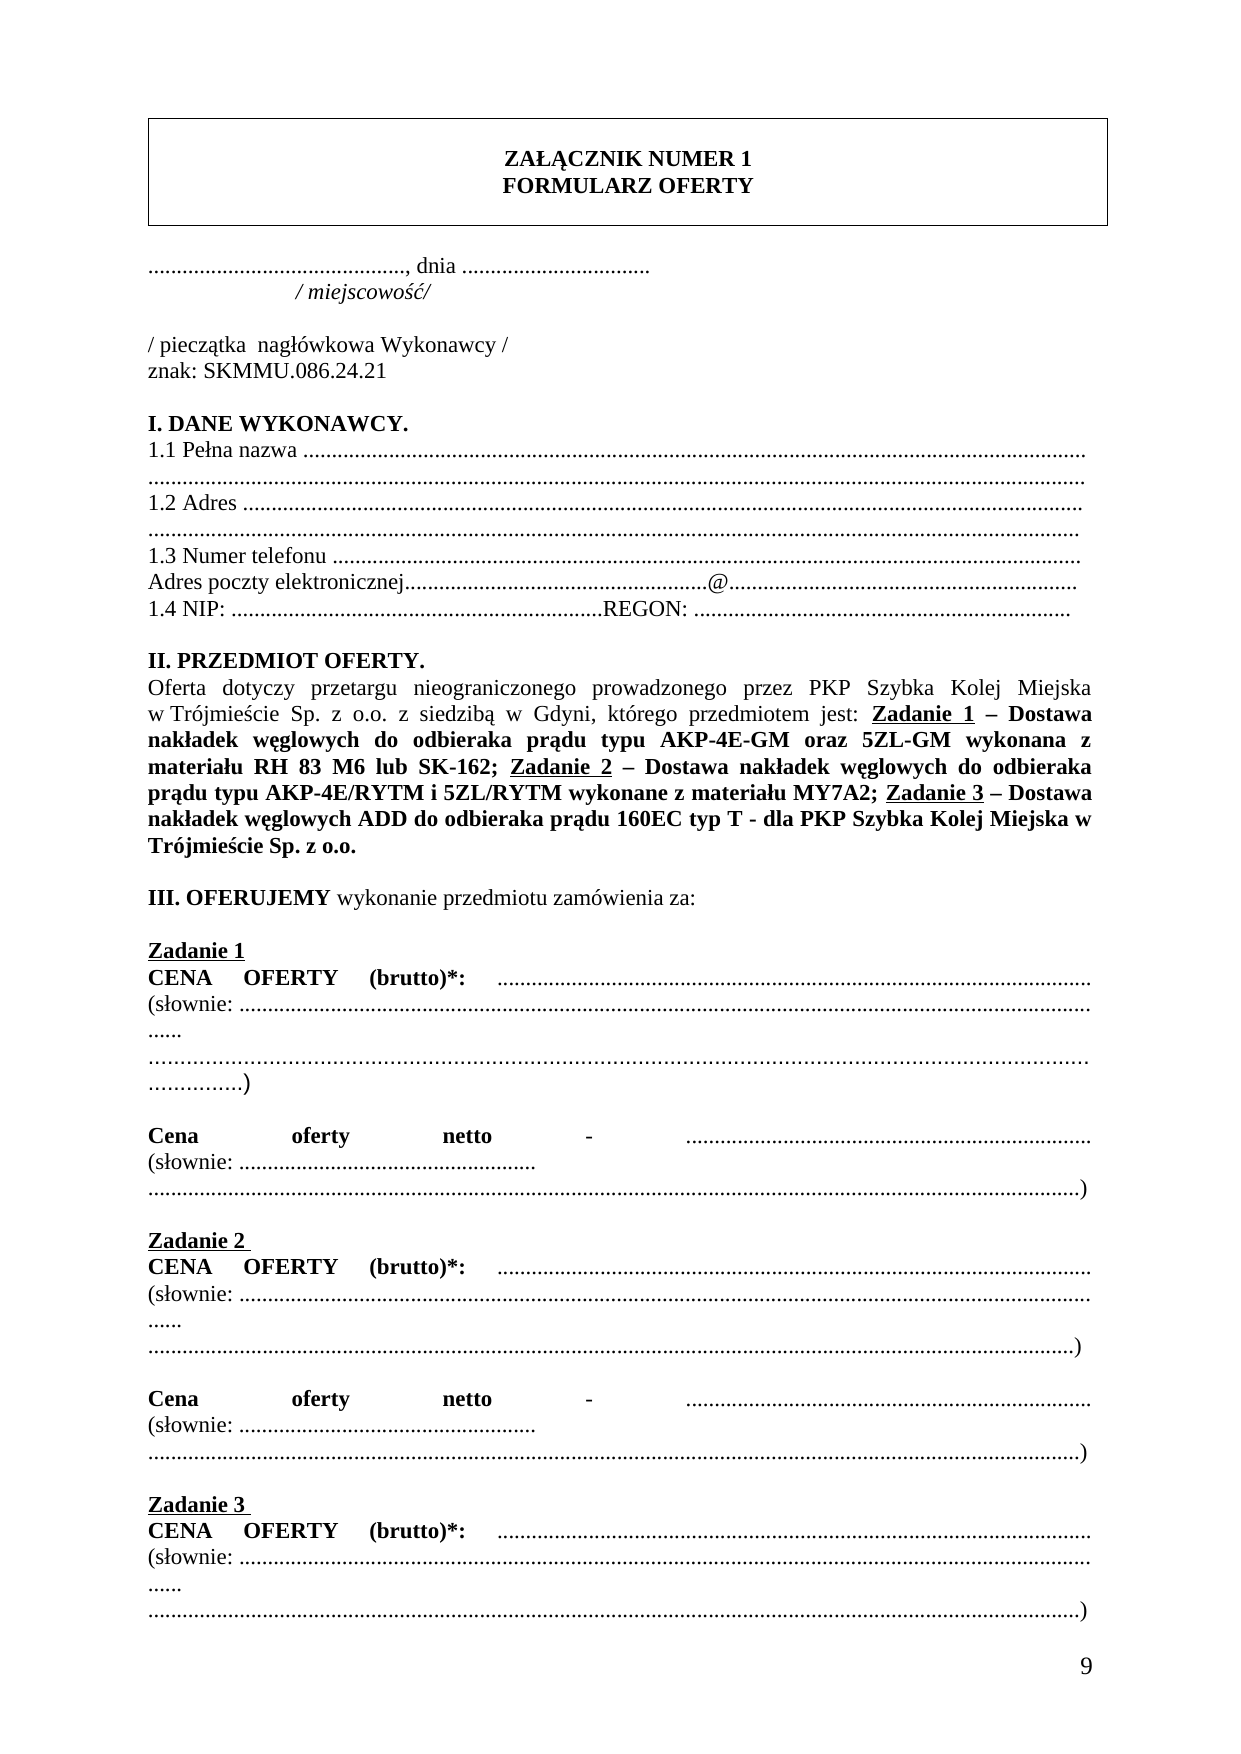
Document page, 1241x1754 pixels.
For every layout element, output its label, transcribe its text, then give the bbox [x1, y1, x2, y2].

text Zadanie 3 [148, 1491, 1092, 1517]
text III. OFERUJEMY wykonanie przedmiotu zamówienia za: [148, 884, 1092, 911]
text I. DANE WYKONAWCY. [148, 410, 1092, 436]
text Zadanie 2 [148, 1227, 1092, 1253]
text ................................................................................................................................................................... [148, 516, 1092, 542]
text CENA OFERTY (brutto)*: ........................................................................................................ (słownie: ........................................................................................................................................................... [148, 963, 1092, 1043]
text 1.1 Pełna nazwa ......................................................................................................................................... [148, 436, 1092, 463]
text 1.3 Numer telefonu ................................................................................................................................... [148, 542, 1092, 568]
text Adres poczty elektronicznej.....................................................@............................................................. [148, 568, 1092, 594]
text II. PRZEDMIOT OFERTY. [148, 647, 1092, 674]
text 1.2 Adres ................................................................................................................................................... [148, 489, 1092, 516]
text znak: SKMMU.086.24.21 [148, 357, 1092, 384]
table_header ZAŁĄCZNIK NUMER 1 FORMULARZ OFERTY [149, 119, 1107, 224]
text .................................................................................................................................................................... [148, 463, 1092, 489]
text ............................................., dnia ................................. [148, 252, 1092, 278]
text CENA OFERTY (brutto)*: ........................................................................................................ (słownie: ........................................................................................................................................................... [148, 1517, 1092, 1596]
text / pieczątka nagłówkowa Wykonawcy / [148, 331, 1092, 357]
text ..................................................................................................................................................................) [148, 1332, 1092, 1359]
text CENA OFERTY (brutto)*: ........................................................................................................ (słownie: ........................................................................................................................................................... [148, 1253, 1092, 1332]
text Zadanie 1 [148, 937, 1092, 963]
text Oferta dotyczy przetargu nieograniczonego prowadzonego przez PKP Szybka Kolej Miejska w Trójmieście Sp. z o.o. z siedzibą w Gdyni, którego przedmiotem jest: Zadanie 1 – Dostawa nakładek węglowych do odbieraka prądu typu AKP-4E-GM oraz 5ZL-GM wykonana z materiału RH 83 M6 lub SK-162; Zadanie 2 – Dostawa nakładek węglowych do odbieraka prądu typu AKP-4E/RYTM i 5ZL/RYTM wykonane z materiału MY7A2; Zadanie 3 – Dostawa nakładek węglowych ADD do odbieraka prądu 160EC typ T - dla PKP Szybka Kolej Miejska w Trójmieście Sp. z o.o. [148, 674, 1092, 858]
text / miejscowość/ [148, 278, 1092, 305]
text 1.4 NIP: .................................................................REGON: .................................................................. [148, 594, 1092, 621]
